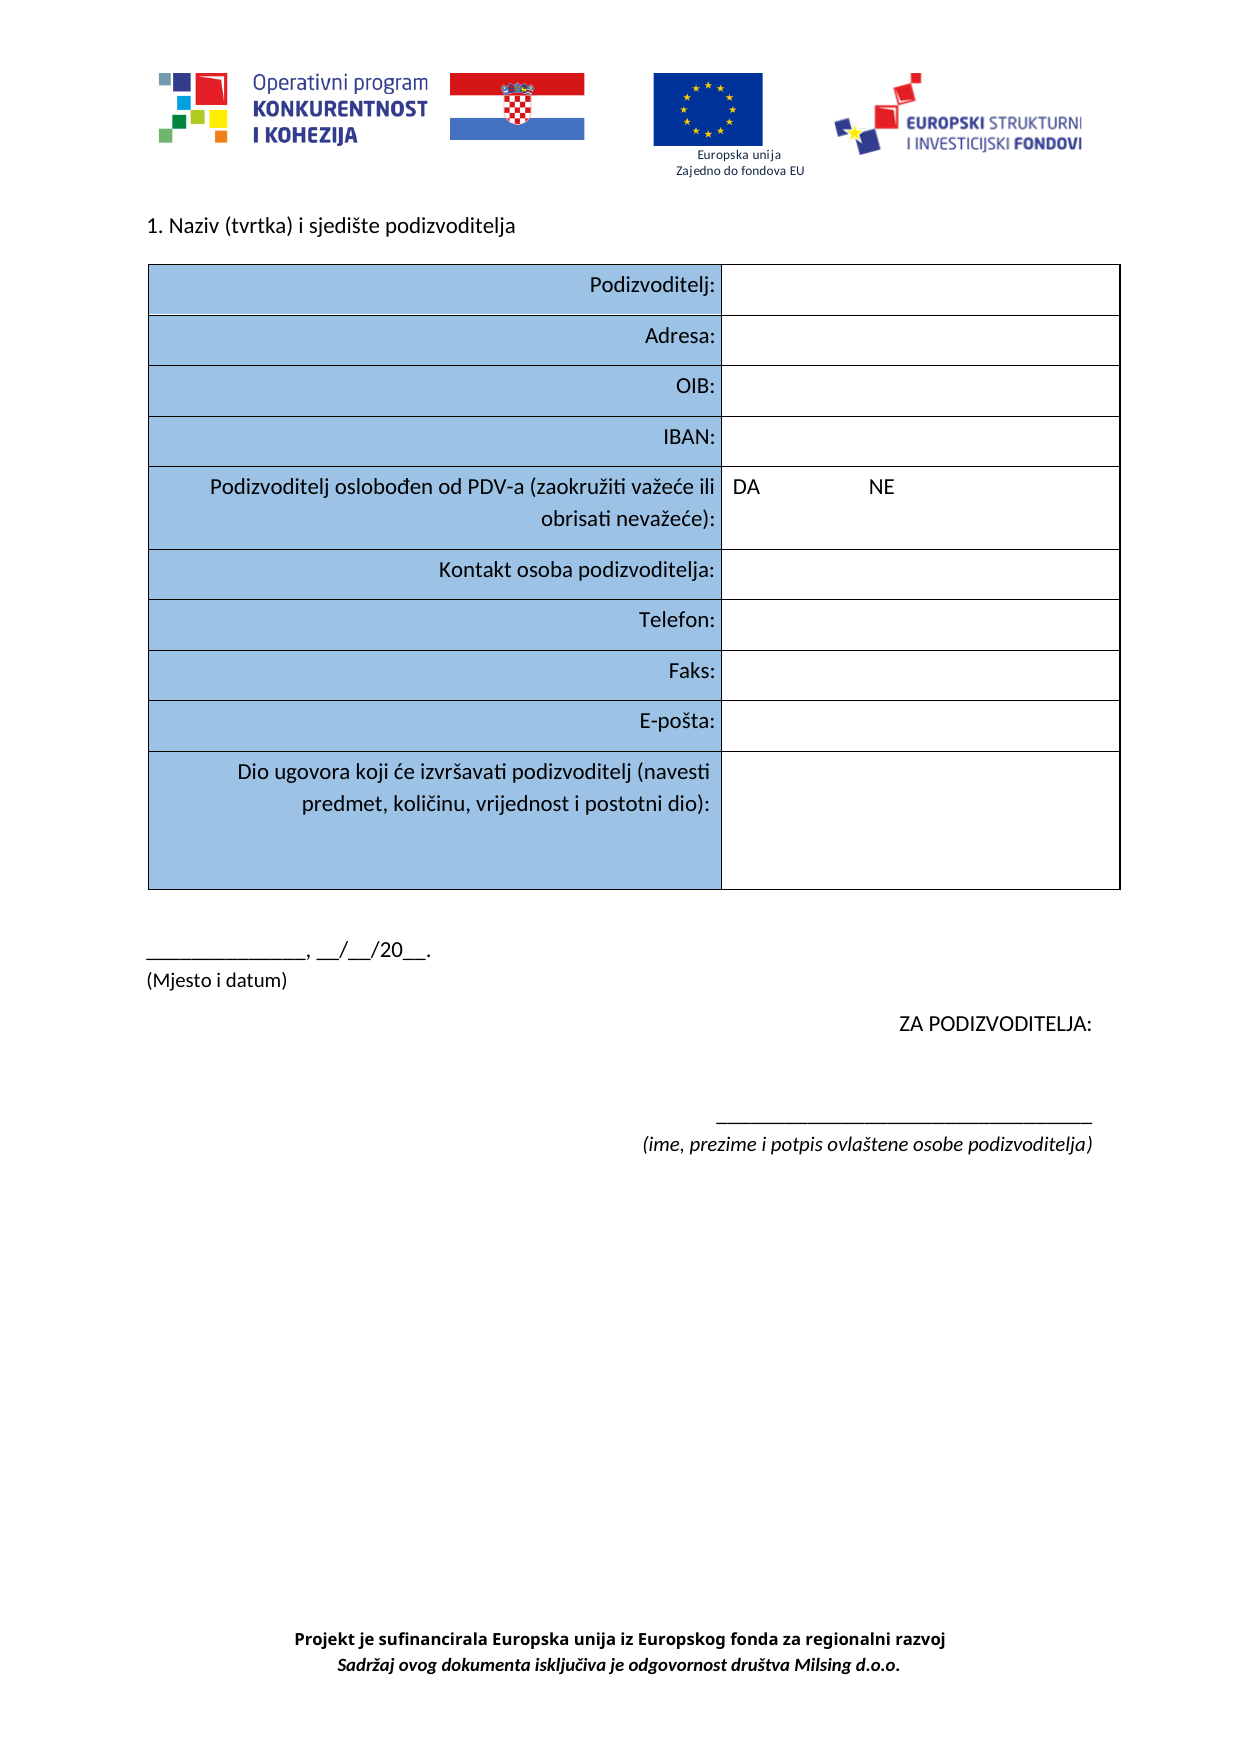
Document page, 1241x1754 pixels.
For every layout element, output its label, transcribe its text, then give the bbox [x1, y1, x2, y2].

text 1. Naziv (tvrtka) i sjedište podizvoditelja [146, 211, 1093, 239]
table_cell DA NE [722, 467, 1119, 549]
table_cell [722, 316, 1119, 365]
text (Mjesto i datum) [146, 967, 1093, 993]
picture [450, 73, 585, 140]
table_cell [722, 701, 1119, 751]
table_cell OIB: [149, 366, 721, 416]
text _________________________________ [146, 1099, 1093, 1127]
table_cell Kontakt osoba podizvoditelja: [149, 550, 721, 599]
table_cell Adresa: [149, 316, 721, 365]
table_cell IBAN: [149, 417, 721, 466]
picture [834, 73, 1082, 155]
table_cell [722, 651, 1119, 700]
table_cell E-pošta: [149, 701, 721, 751]
table_header [722, 265, 1119, 314]
text ZA PODIZVODITELJA: [146, 1009, 1093, 1037]
table_cell Faks: [149, 651, 721, 700]
picture [158, 73, 428, 146]
table_cell [722, 366, 1119, 416]
table_cell [722, 600, 1119, 650]
table_cell Dio ugovora koji će izvršavati podizvoditelj (navesti predmet, količinu, vrijednost i postotni dio): [149, 752, 721, 889]
table_cell [722, 752, 1119, 889]
table_cell Podizvoditelj oslobođen od PDV-a (zaokružiti važeće ili obrisati nevažeće): [149, 467, 721, 549]
table_header Podizvoditelj: [149, 265, 721, 314]
table_cell [722, 417, 1119, 466]
text ______________, __/__/20__. [146, 935, 1093, 963]
text (ime, prezime i potpis ovlaštene osobe podizvoditelja) [148, 1131, 1093, 1156]
table_cell Telefon: [149, 600, 721, 650]
picture [653, 73, 763, 146]
table_cell [722, 550, 1119, 599]
